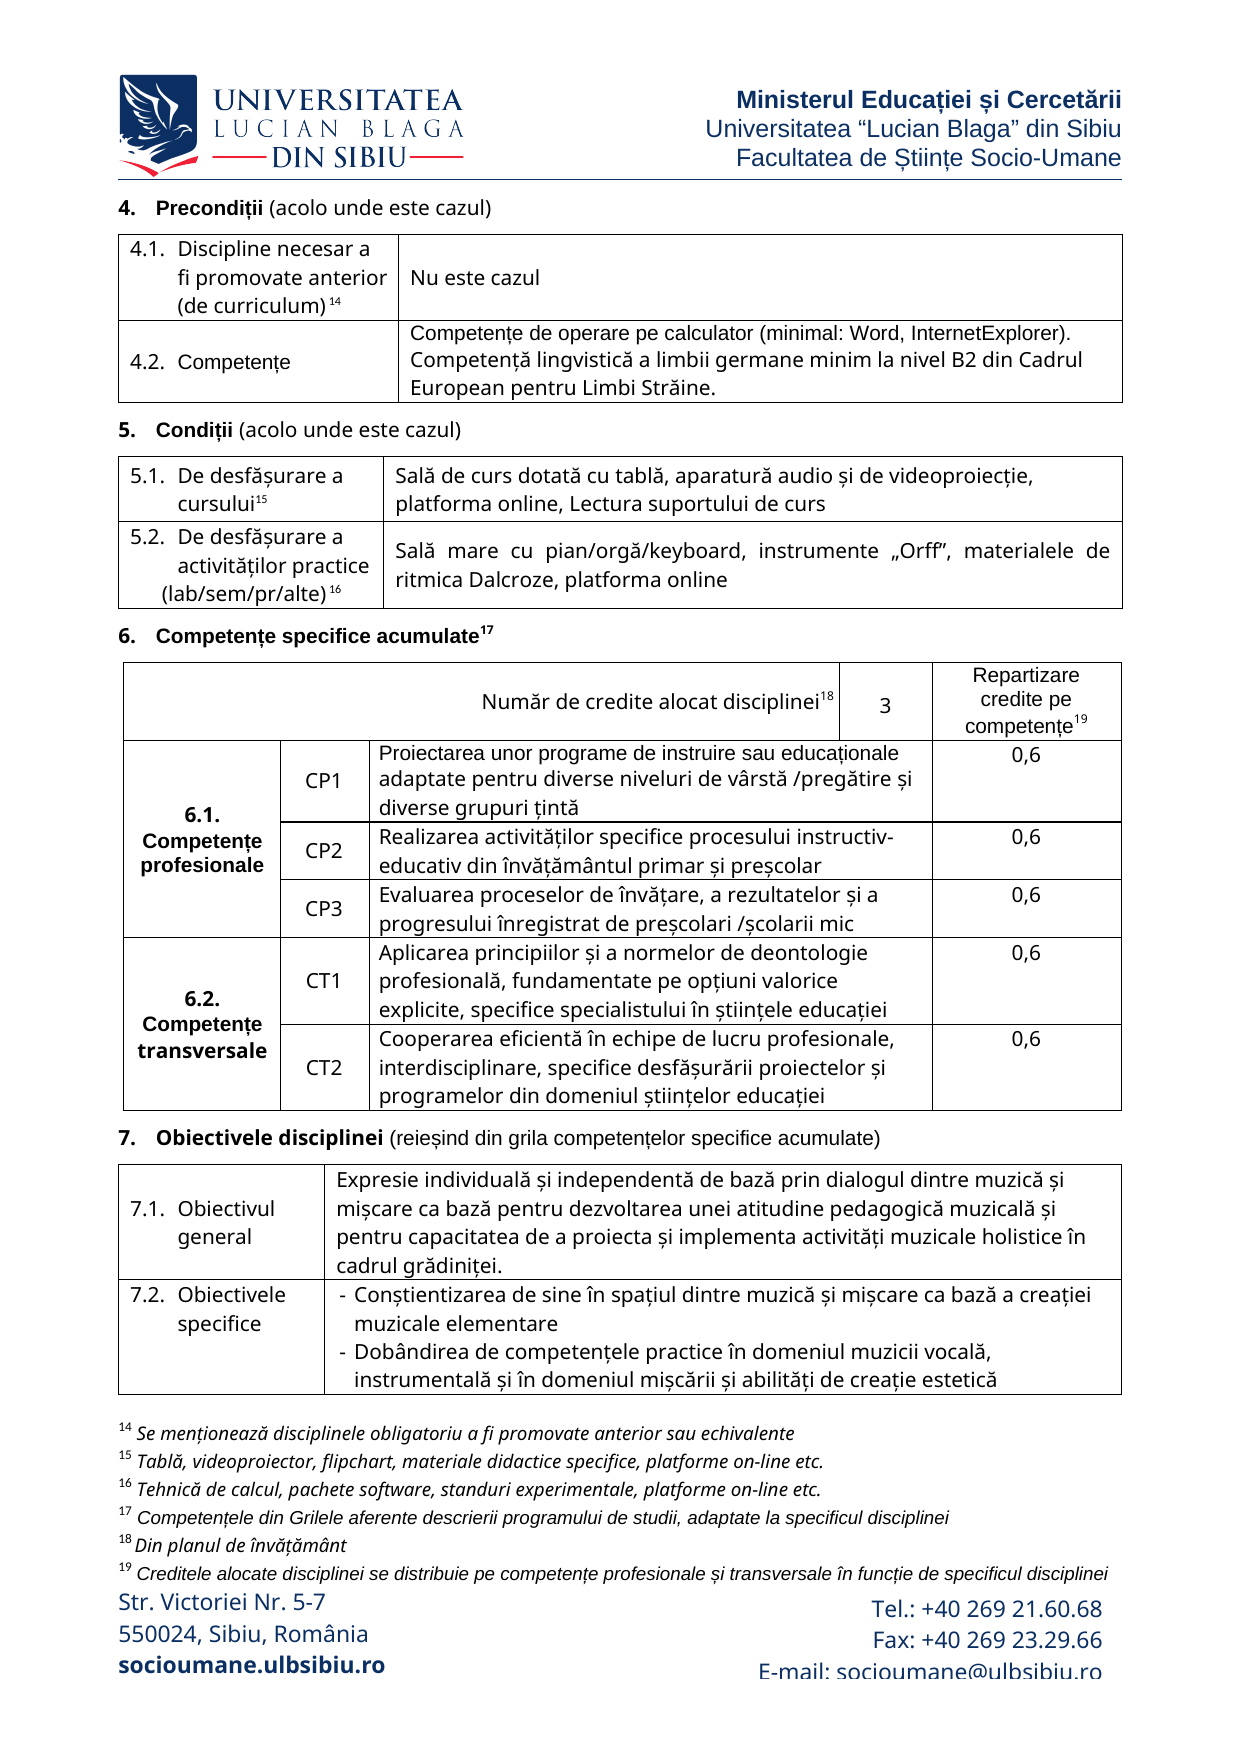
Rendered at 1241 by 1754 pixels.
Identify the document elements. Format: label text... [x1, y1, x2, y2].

table_cell 6.1. [124, 741, 280, 937]
table_cell CP1 [281, 741, 369, 821]
table_cell 0,6 [933, 741, 1121, 821]
table_cell Evaluarea proceselor de învățare, a rezultatelor și a progresului înregistrat de preșcolari /școlarii mic [370, 880, 932, 937]
table_cell CT2 [281, 1025, 369, 1110]
table_cell Cooperarea eficientă în echipe de lucru profesionale, interdisciplinare, specifice desfășurării proiectelor și programelor din domeniul științelor educației [370, 1025, 932, 1110]
subtitle (acolo unde este cazul) [118, 193, 1122, 221]
table_cell 0,6 [933, 823, 1121, 879]
subtitle (acolo unde este cazul) [118, 415, 1122, 444]
table_header Expresie individuală și independentă de bază prin dialogul dintre muzică și mișcare ca bază pentru dezvoltarea unei atitudine pedagogică muzicală și pentru capacitatea de a proiecta și implementa activități muzicale holistice în cadrul grădiniței. [325, 1165, 1121, 1279]
table_header Obiectivul general [119, 1165, 324, 1279]
table_cell CT1 [281, 938, 369, 1023]
table_cell Competență lingvistică a limbii germane minim la nivel B2 din Cadrul European pentru Limbi Străine. [399, 321, 1122, 402]
table_cell Aplicarea principiilor și a normelor de deontologie profesională, fundamentate pe opțiuni valorice explicite, specifice specialistului în științele educației [370, 938, 932, 1023]
table_header Număr de credite alocat disciplinei [124, 663, 839, 739]
table_cell 0,6 [933, 938, 1121, 1023]
subtitle Obiectivele disciplinei [118, 1123, 1122, 1152]
table_header Sală de curs dotată cu tablă, aparatură audio și de videoproiecție, platforma online, Lectura suportului de curs [384, 457, 1122, 521]
table_cell 6.2. transversale [124, 938, 280, 1110]
table_cell De desfășurare a activităților practice (lab/sem/pr/alte) [119, 522, 383, 608]
table_header Nu este cazul [399, 235, 1122, 320]
table_cell CP3 [281, 880, 369, 937]
table_cell [119, 321, 398, 402]
table_cell Obiectivele specifice [119, 1280, 324, 1394]
table_header [933, 663, 1121, 739]
table_header De desfășurare a cursului [119, 457, 383, 521]
table_header Discipline necesar a fi promovate anterior (de curriculum) [119, 235, 398, 320]
table_header 3 [840, 663, 932, 739]
table_cell CP2 [281, 823, 369, 879]
table_cell 0,6 [933, 1025, 1121, 1110]
table_cell 0,6 [933, 880, 1121, 937]
table_cell Sală mare cu pian/orgă/keyboard, instrumente „Orff”, materialele de ritmica Dalcroze, platforma online [384, 522, 1122, 608]
table_cell Realizarea activităților specifice procesului instructiv-educativ din învățământul primar și preșcolar [370, 823, 932, 879]
picture [118, 73, 464, 177]
table_cell adaptate pentru diverse niveluri de vârstă /pregătire și diverse grupuri țintă [370, 741, 932, 821]
